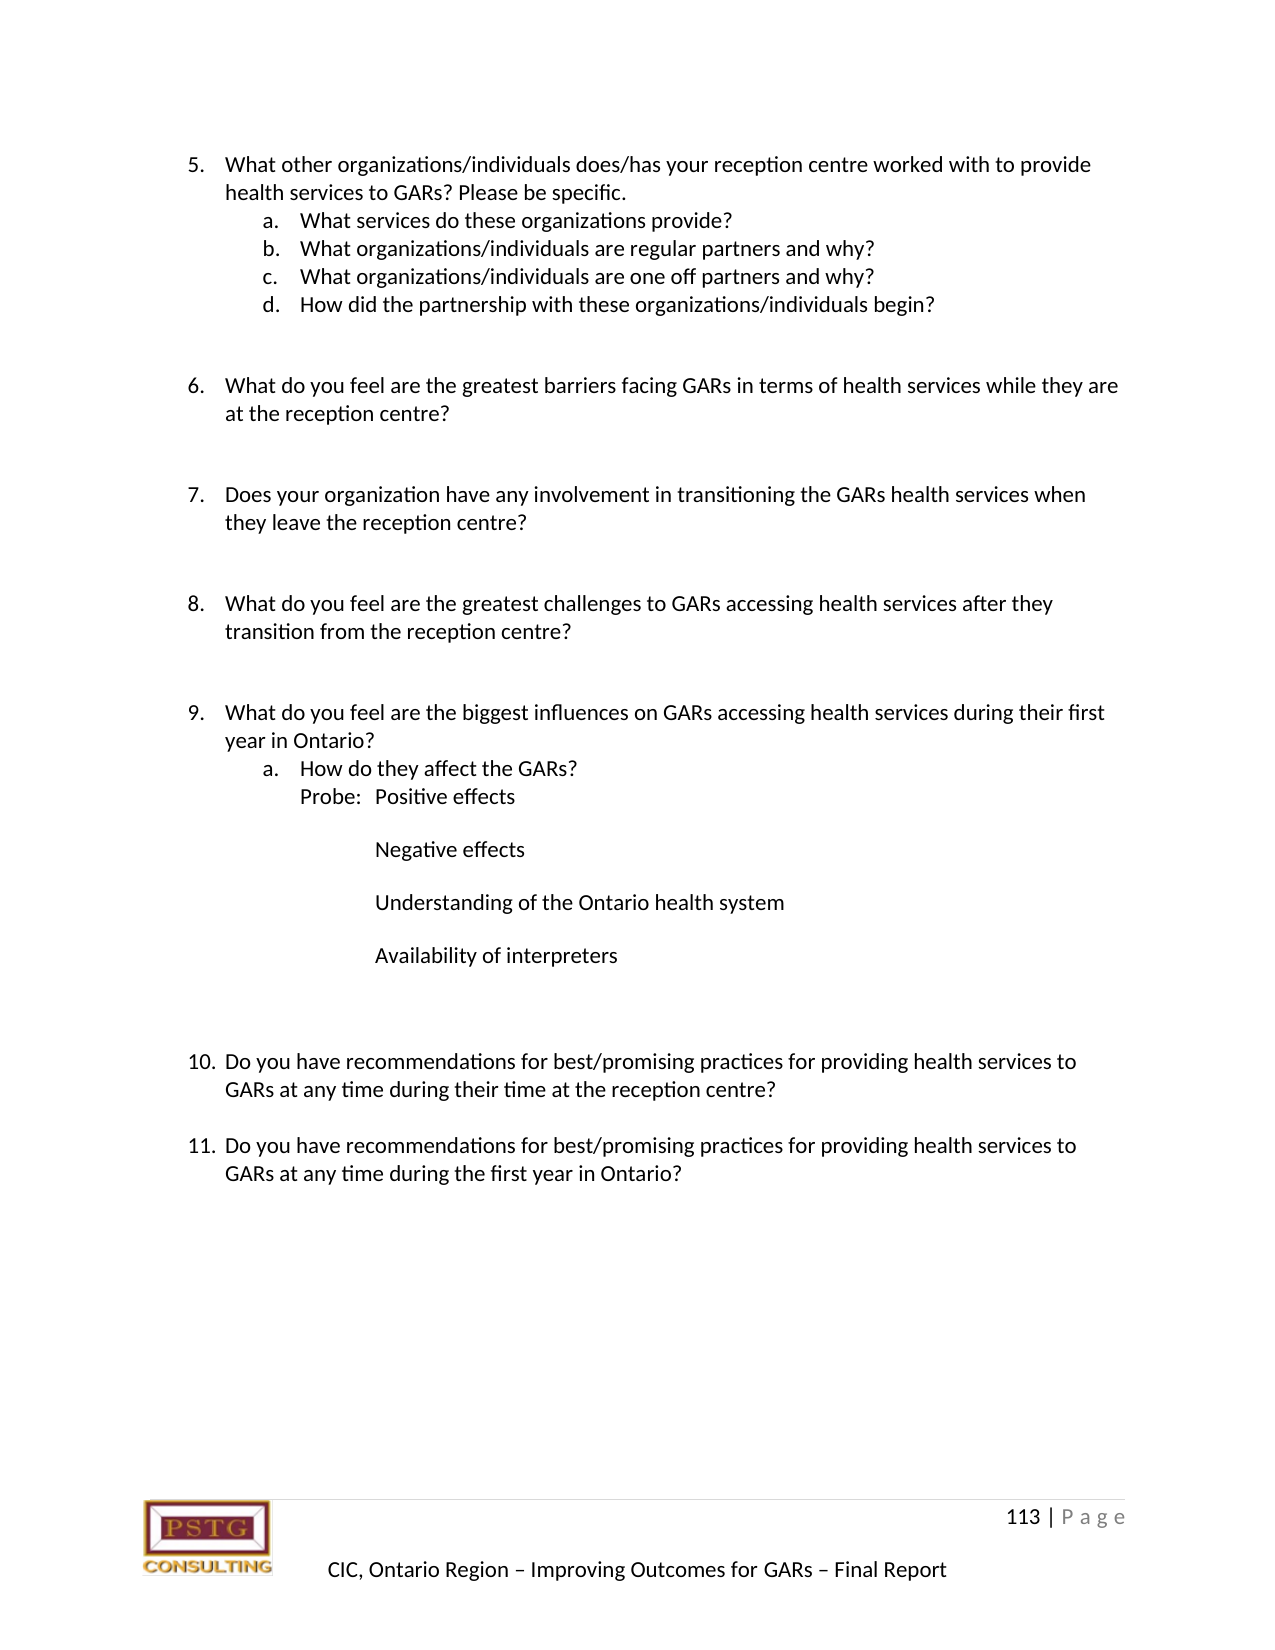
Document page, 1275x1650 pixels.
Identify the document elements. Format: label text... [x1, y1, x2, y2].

list Do you have recommendations for best/promising practices for providing health services to GARs at any time during the first year in Ontario? [187, 1132, 1125, 1188]
list What services do these organizations provide? [262, 206, 1125, 234]
list How do they affect the GARs? [262, 754, 1125, 782]
list Do you have recommendations for best/promising practices for providing health services to GARs at any time during their time at the reception centre? [187, 1047, 1125, 1103]
text Availability of interpreters [300, 941, 1125, 969]
picture [142, 1500, 274, 1577]
list What other organizations/individuals does/has your reception centre worked with to provide health services to GARs? Please be specific. [187, 150, 1125, 206]
list How did the partnership with these organizations/individuals begin? [262, 290, 1125, 318]
list What organizations/individuals are regular partners and why? [262, 234, 1125, 262]
list What organizations/individuals are one off partners and why? [262, 262, 1125, 290]
text Probe: Positive effects [300, 782, 1125, 810]
text Negative effects [300, 835, 1125, 863]
list What do you feel are the greatest challenges to GARs accessing health services after they transition from the reception centre? [187, 589, 1125, 645]
list What do you feel are the greatest barriers facing GARs in terms of health services while they are at the reception centre? [187, 371, 1125, 427]
list Does your organization have any involvement in transitioning the GARs health services when they leave the reception centre? [187, 480, 1125, 536]
list What do you feel are the biggest influences on GARs accessing health services during their first year in Ontario? [187, 698, 1125, 754]
text Understanding of the Ontario health system [300, 888, 1125, 916]
